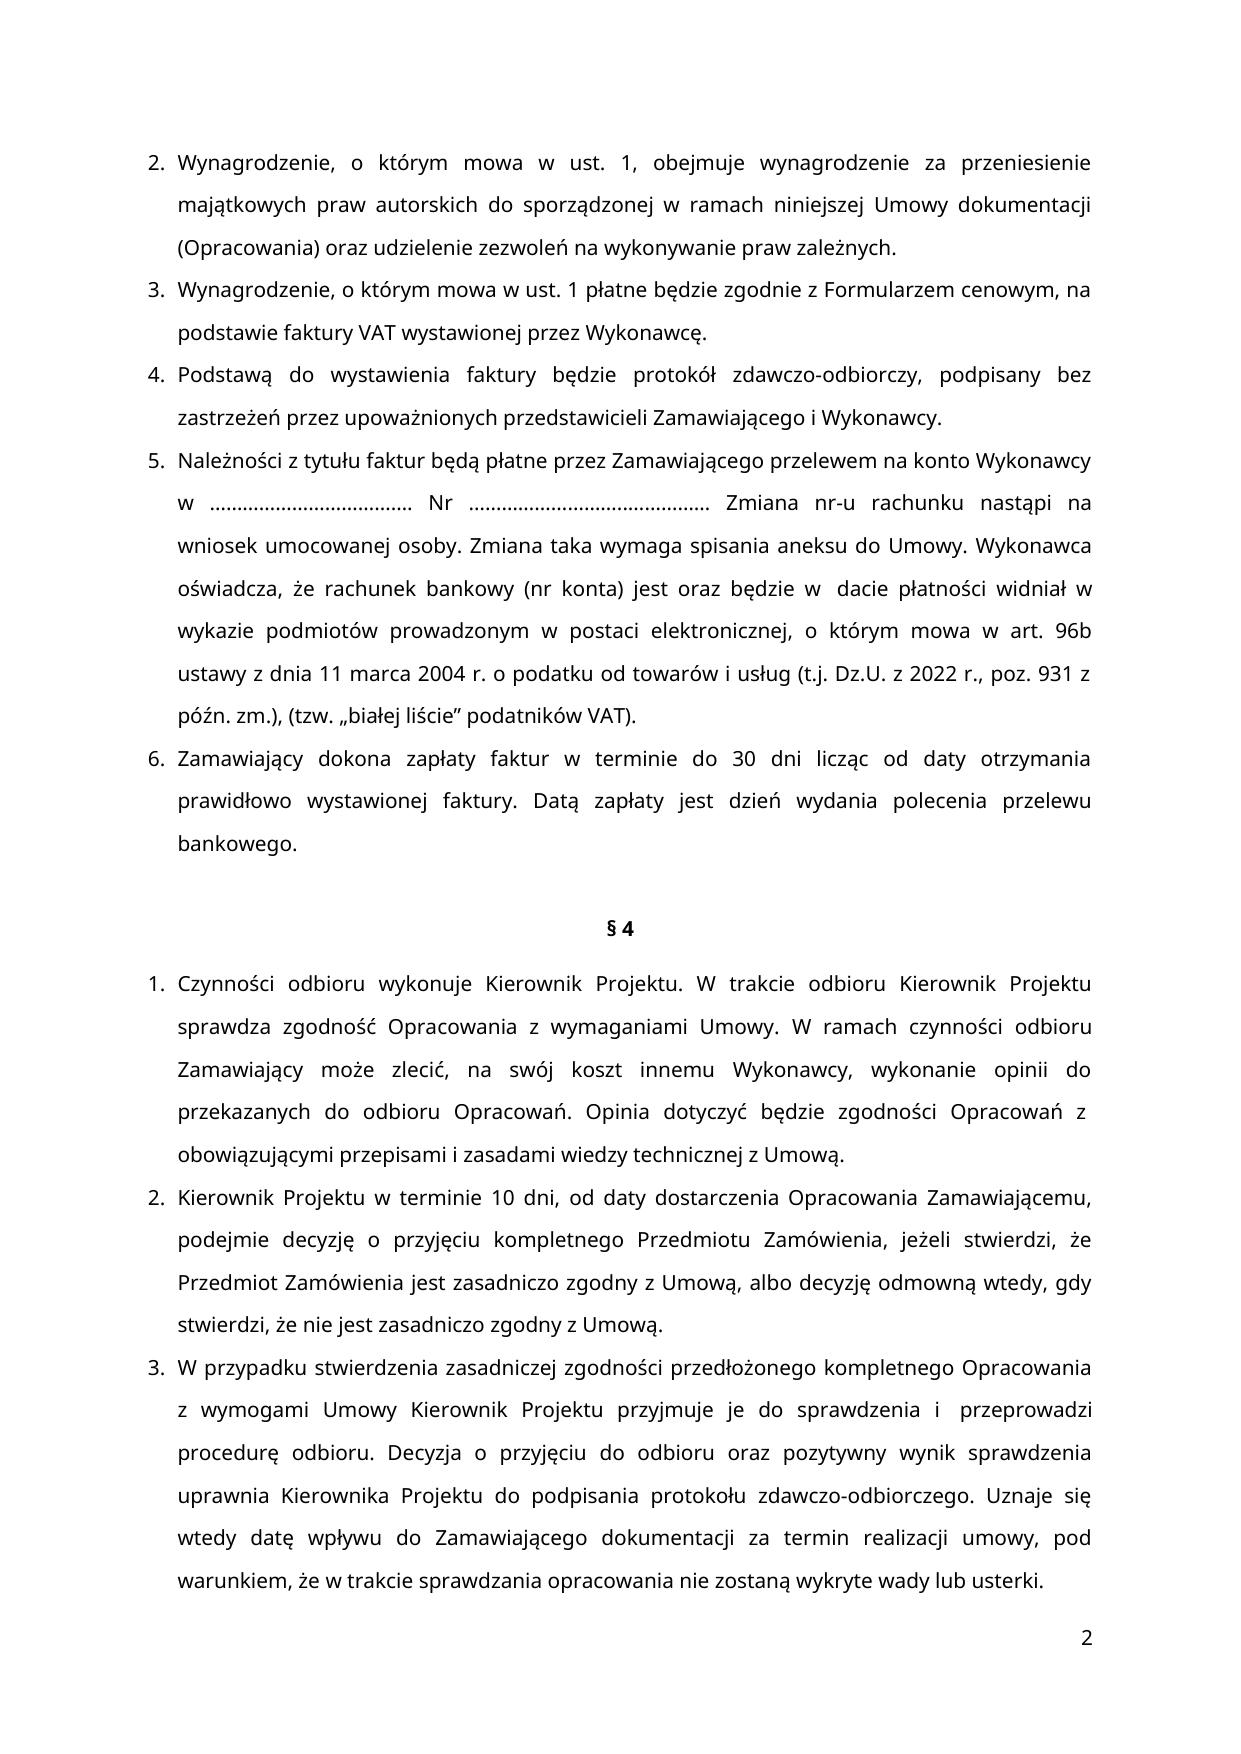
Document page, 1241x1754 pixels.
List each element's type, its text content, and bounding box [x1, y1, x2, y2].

list Kierownik Projektu w terminie 10 dni, od daty dostarczenia Opracowania Zamawiającemu, podejmie decyzję o przyjęciu kompletnego Przedmiotu Zamówienia, jeżeli stwierdzi, że Przedmiot Zamówienia jest zasadniczo zgodny z Umową, albo decyzję odmowną wtedy, gdy stwierdzi, że nie jest zasadniczo zgodny z Umową. [148, 1183, 1093, 1339]
text § 4 [148, 914, 1093, 943]
text 5. Należności z tytułu faktur będą płatne przez Zamawiającego przelewem na konto Wykonawcy w ………………………………. Nr ………………………..…………… Zmiana nr-u rachunku nastąpi na wniosek umocowanej osoby. Zmiana taka wymaga spisania aneksu do Umowy. Wykonawca oświadcza, że rachunek bankowy (nr konta) jest oraz będzie w dacie płatności widniał w wykazie podmiotów prowadzonym w postaci elektronicznej, o którym mowa w art. 96b ustawy z dnia 11 marca 2004 r. o podatku od towarów i usług (t.j. Dz.U. z 2022 r., poz. 931 z późn. zm.), (tzw. „białej liście” podatników VAT). [148, 446, 1093, 730]
list W przypadku stwierdzenia zasadniczej zgodności przedłożonego kompletnego Opracowania z wymogami Umowy Kierownik Projektu przyjmuje je do sprawdzenia i przeprowadzi procedurę odbioru. Decyzja o przyjęciu do odbioru oraz pozytywny wynik sprawdzenia uprawnia Kierownika Projektu do podpisania protokołu zdawczo-odbiorczego. Uznaje się wtedy datę wpływu do Zamawiającego dokumentacji za termin realizacji umowy, pod warunkiem, że w trakcie sprawdzania opracowania nie zostaną wykryte wady lub usterki. [148, 1353, 1093, 1594]
list 6. Zamawiający dokona zapłaty faktur w terminie do 30 dni licząc od daty otrzymania prawidłowo wystawionej faktury. Datą zapłaty jest dzień wydania polecenia przelewu bankowego. [148, 744, 1093, 858]
text 2. Wynagrodzenie, o którym mowa w ust. 1, obejmuje wynagrodzenie za przeniesienie majątkowych praw autorskich do sporządzonej w ramach niniejszej Umowy dokumentacji (Opracowania) oraz udzielenie zezwoleń na wykonywanie praw zależnych. [148, 148, 1093, 261]
text 4. Podstawą do wystawienia faktury będzie protokół zdawczo-odbiorczy, podpisany bez zastrzeżeń przez upoważnionych przedstawicieli Zamawiającego i Wykonawcy. [148, 361, 1093, 432]
text 3. Wynagrodzenie, o którym mowa w ust. 1 płatne będzie zgodnie z Formularzem cenowym, na podstawie faktury VAT wystawionej przez Wykonawcę. [148, 275, 1093, 346]
list Czynności odbioru wykonuje Kierownik Projektu. W trakcie odbioru Kierownik Projektu sprawdza zgodność Opracowania z wymaganiami Umowy. W ramach czynności odbioru Zamawiający może zlecić, na swój koszt innemu Wykonawcy, wykonanie opinii do przekazanych do odbioru Opracowań. Opinia dotyczyć będzie zgodności Opracowań z obowiązującymi przepisami i zasadami wiedzy technicznej z Umową. [148, 969, 1093, 1168]
